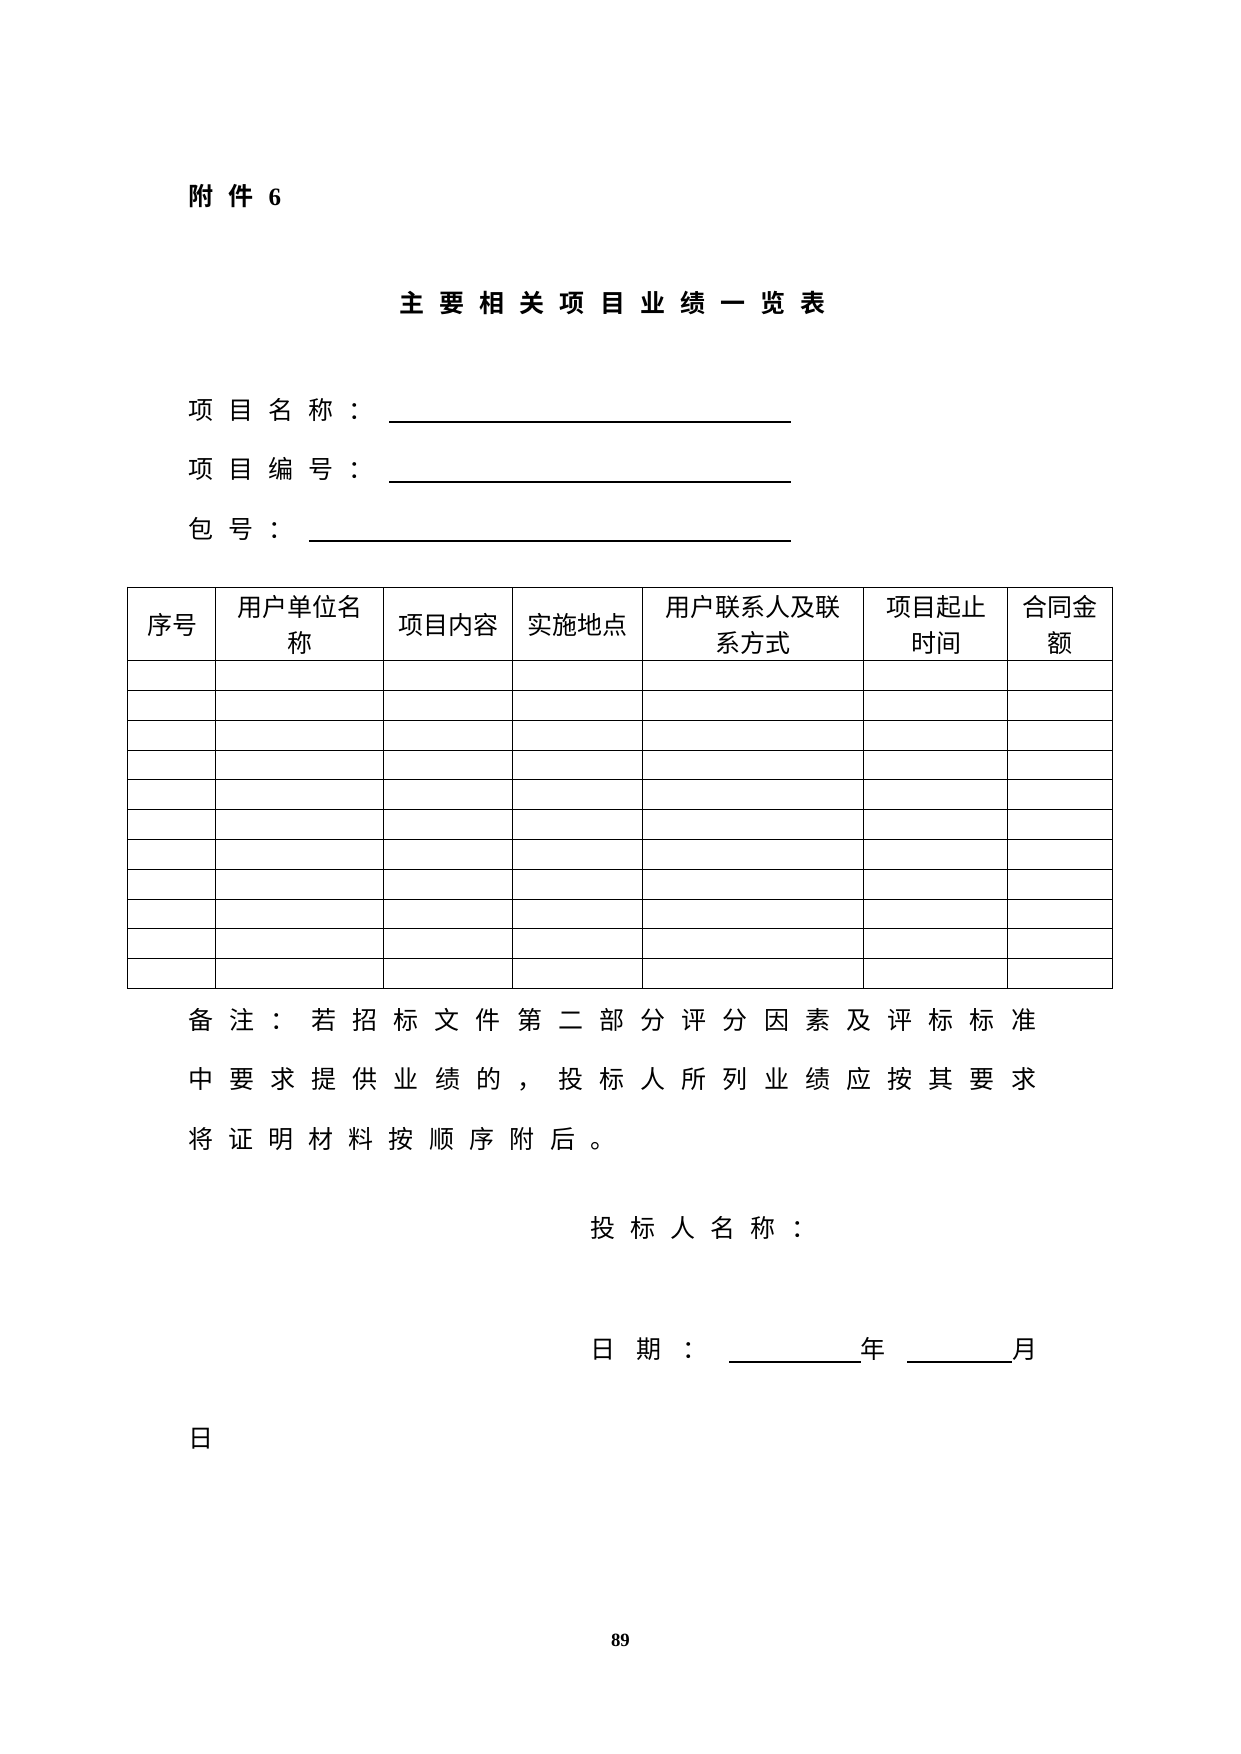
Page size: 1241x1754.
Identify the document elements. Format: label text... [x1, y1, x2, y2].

table_cell [864, 780, 1007, 809]
table_cell [128, 929, 215, 958]
table_cell [384, 840, 512, 869]
table_header 序号 [128, 588, 215, 660]
table_cell [864, 840, 1007, 869]
table_cell [128, 751, 215, 779]
table_cell [384, 751, 512, 779]
table_cell [216, 900, 383, 928]
table_header 合同金额 [1008, 588, 1112, 660]
text 附件6 [188, 164, 1052, 224]
text 包号： [188, 498, 1052, 557]
table_cell [1008, 929, 1112, 958]
table_cell [384, 721, 512, 749]
table_cell [216, 721, 383, 749]
table_cell [513, 810, 642, 839]
table_cell [384, 691, 512, 720]
table_cell [643, 870, 863, 898]
table_cell [864, 691, 1007, 720]
table_cell [128, 780, 215, 809]
table_cell [1008, 751, 1112, 779]
table_cell [1008, 870, 1112, 898]
table_cell [513, 870, 642, 898]
text 项目名称： [188, 379, 1052, 438]
table_cell [1008, 661, 1112, 690]
table_cell [384, 810, 512, 839]
text 日期： 年 月 日 [188, 1318, 1052, 1467]
table_cell [513, 751, 642, 779]
table_cell [384, 929, 512, 958]
table_cell [513, 900, 642, 928]
table_cell [216, 959, 383, 988]
table_cell [384, 661, 512, 690]
table_cell [643, 721, 863, 749]
text 备注：若招标文件第二部分评分因素及评标标准中要求提供业绩的，投标人所列业绩应按其要求将证明材料按顺序附后。 [188, 989, 1052, 1167]
table_cell [513, 661, 642, 690]
table_cell [643, 900, 863, 928]
table_cell [216, 810, 383, 839]
table_cell [1008, 780, 1112, 809]
text 主要相关项目业绩一览表 [188, 272, 1052, 331]
table_cell [643, 959, 863, 988]
table_cell [128, 870, 215, 898]
table_cell [384, 959, 512, 988]
table_cell [513, 721, 642, 749]
table_cell [864, 929, 1007, 958]
table_cell [864, 661, 1007, 690]
table_header 用户联系人及联系方式 [643, 588, 863, 660]
table_cell [513, 780, 642, 809]
table_cell [864, 721, 1007, 749]
table_cell [216, 780, 383, 809]
table_cell [216, 929, 383, 958]
table_cell [128, 900, 215, 928]
table_cell [1008, 810, 1112, 839]
table_cell [864, 870, 1007, 898]
table_cell [1008, 959, 1112, 988]
table_header 实施地点 [513, 588, 642, 660]
table_cell [1008, 691, 1112, 720]
table_header 用户单位名称 [216, 588, 383, 660]
table_cell [128, 721, 215, 749]
table_cell [1008, 840, 1112, 869]
table_cell [864, 751, 1007, 779]
table_cell [643, 780, 863, 809]
table_cell [513, 929, 642, 958]
table_cell [1008, 900, 1112, 928]
table_cell [128, 691, 215, 720]
table_cell [513, 959, 642, 988]
table_cell [384, 870, 512, 898]
table_cell [384, 900, 512, 928]
table_cell [128, 959, 215, 988]
table_cell [864, 810, 1007, 839]
table_cell [643, 751, 863, 779]
table_cell [216, 661, 383, 690]
table_cell [216, 870, 383, 898]
table_cell [128, 810, 215, 839]
table_cell [216, 840, 383, 869]
table_cell [643, 929, 863, 958]
table_cell [643, 810, 863, 839]
table_cell [216, 751, 383, 779]
table_cell [216, 691, 383, 720]
table_cell [864, 959, 1007, 988]
table_cell [864, 900, 1007, 928]
table_cell [513, 840, 642, 869]
table_cell [513, 691, 642, 720]
table_cell [643, 661, 863, 690]
table_cell [643, 691, 863, 720]
table_cell [384, 780, 512, 809]
table_cell [643, 840, 863, 869]
text 项目编号： [188, 438, 1052, 498]
table_cell [128, 661, 215, 690]
table_header 项目起止时间 [864, 588, 1007, 660]
table_cell [1008, 721, 1112, 749]
text 投标人名称： [188, 1197, 1052, 1256]
table_cell [128, 840, 215, 869]
table_header 项目内容 [384, 588, 512, 660]
